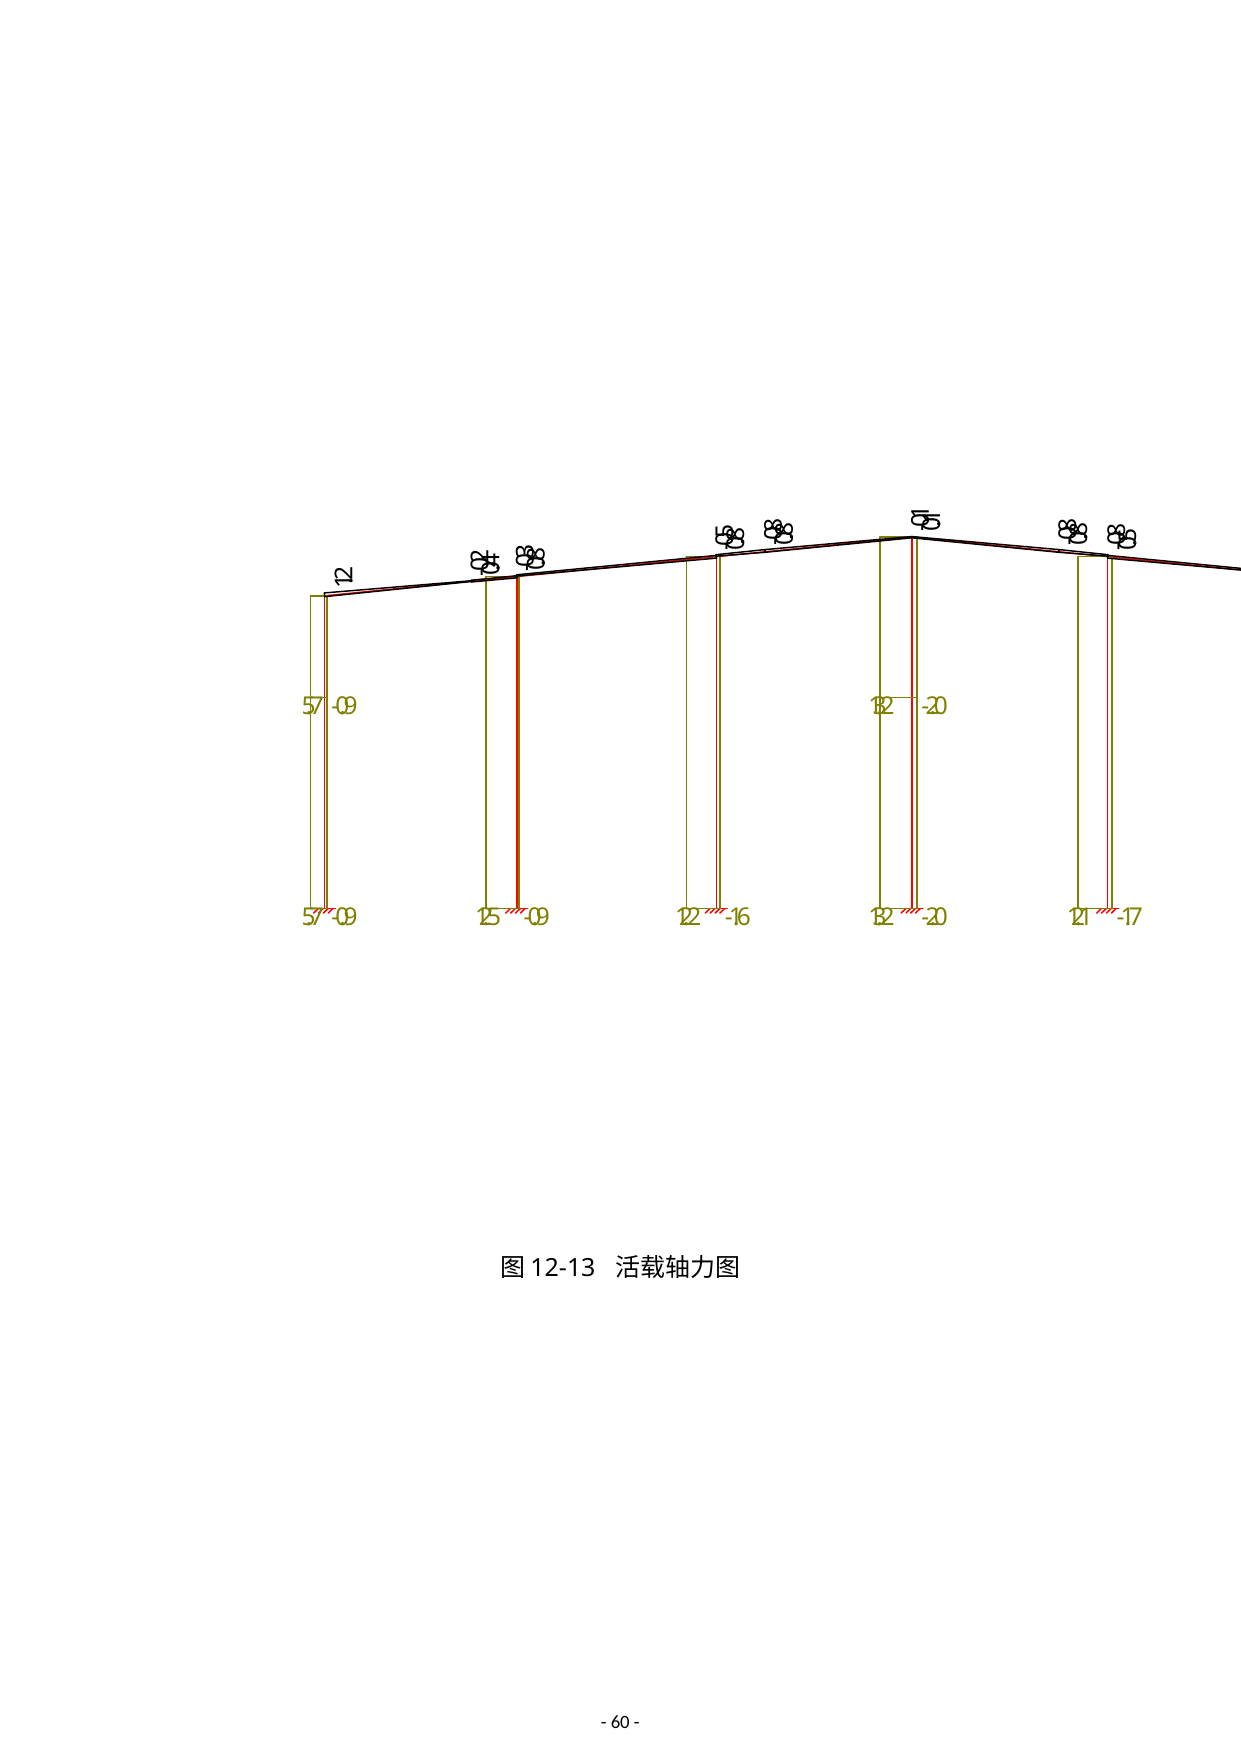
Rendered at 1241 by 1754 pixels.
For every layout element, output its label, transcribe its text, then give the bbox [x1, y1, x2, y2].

text 图12-13 活载轴力图 [148, 1242, 1093, 1289]
